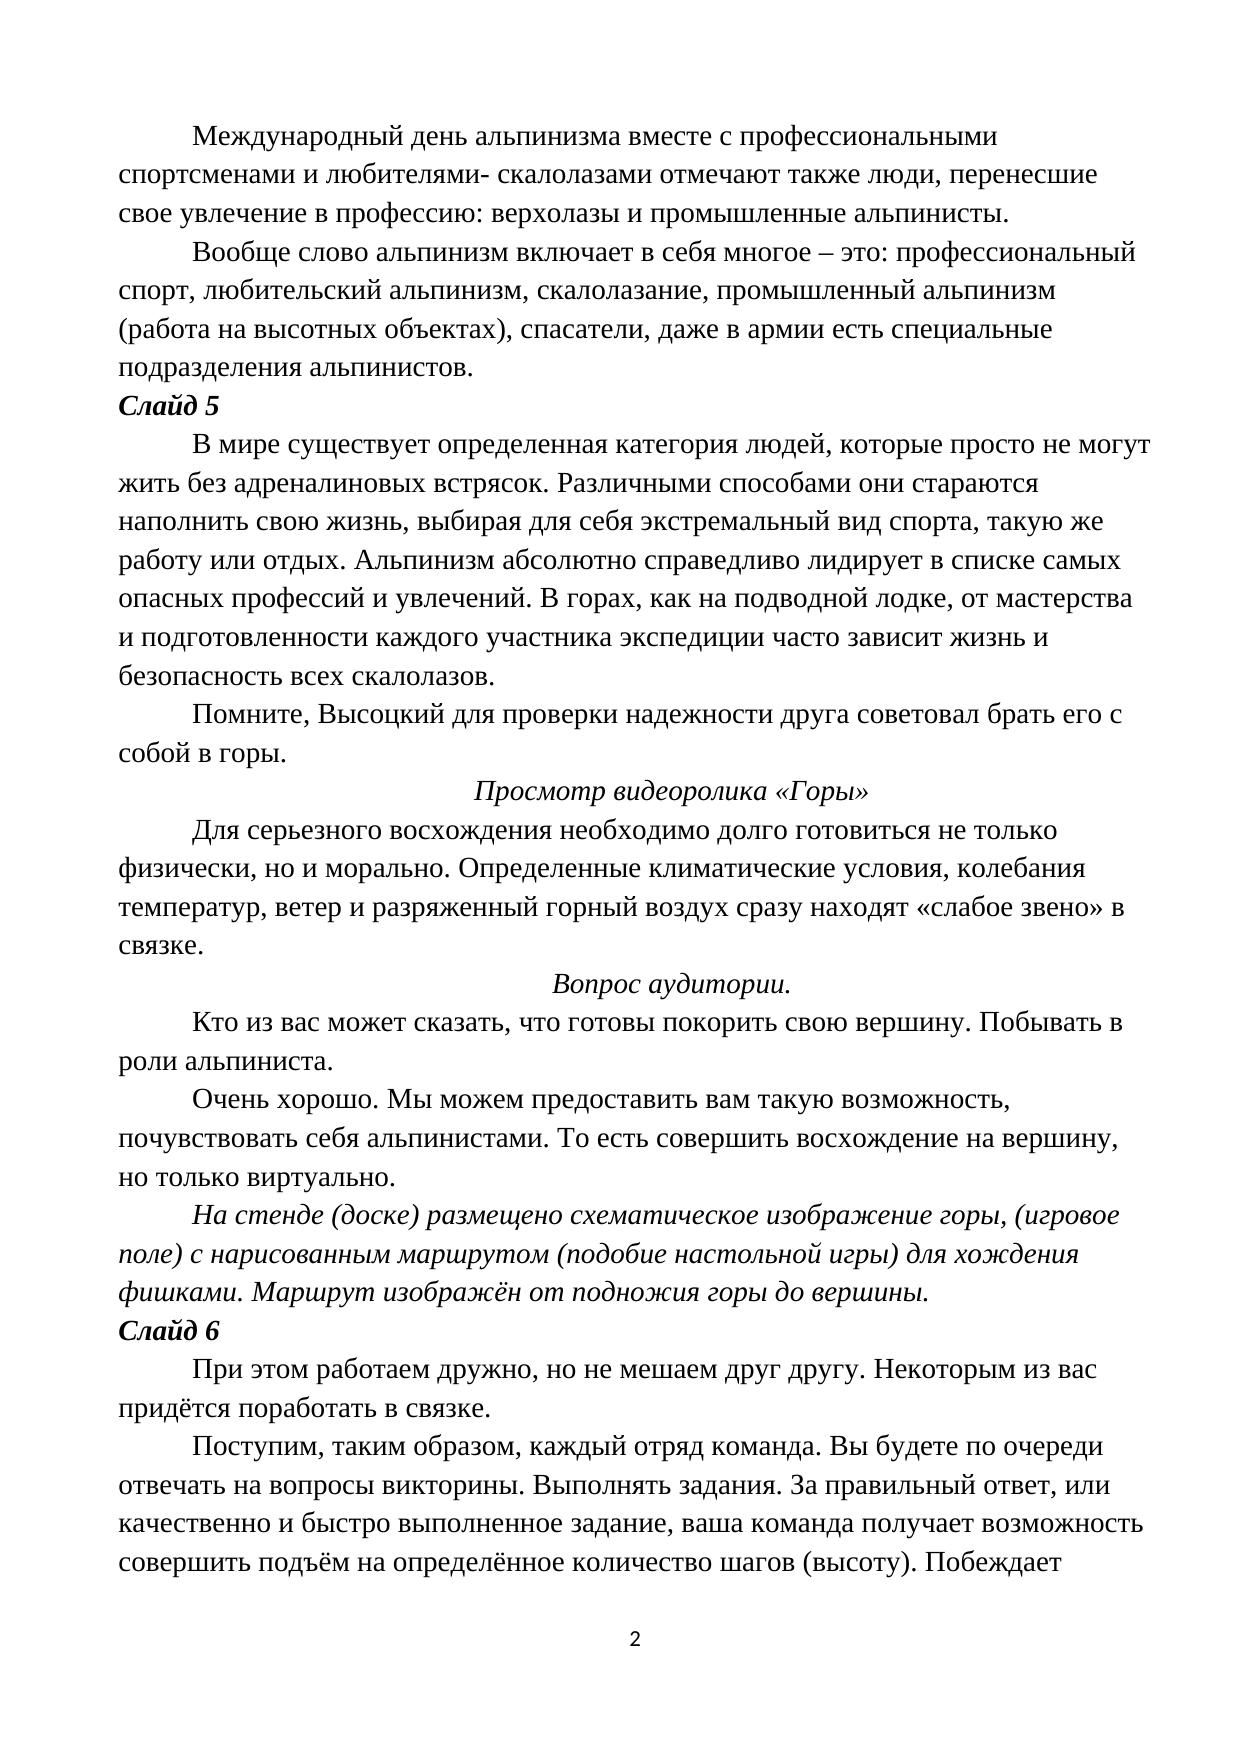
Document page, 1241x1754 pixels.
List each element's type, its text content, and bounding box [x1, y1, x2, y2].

text На стенде (доске) размещено схематическое изображение горы, (игровое поле) с нарисованным маршрутом (подобие настольной игры) для хождения фишками. Маршрут изображён от подножия горы до вершины. [118, 1197, 1152, 1308]
text В мире существует определенная категория людей, которые просто не могут жить без адреналиновых встрясок. Различными способами они стараются наполнить свою жизнь, выбирая для себя экстремальный вид спорта, такую же работу или отдых. Альпинизм абсолютно справедливо лидирует в списке самых опасных профессий и увлечений. В горах, как на подводной лодке, от мастерства и подготовленности каждого участника экспедиции часто зависит жизнь и безопасность всех скалолазов. [118, 426, 1152, 691]
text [118, 1428, 1152, 1578]
text Вообще слово альпинизм включает в себя многое – это: профессиональный спорт, любительский альпинизм, скалолазание, промышленный альпинизм (работа на высотных объектах), спасатели, даже в армии есть специальные подразделения альпинистов. [118, 234, 1152, 383]
text Для серьезного восхождения необходимо долго готовиться не только физически, но и морально. Определенные климатические условия, колебания температур, ветер и разряженный горный воздух сразу находят «слабое звено» в связке. [118, 812, 1152, 961]
text Кто из вас может сказать, что готовы покорить свою вершину. Побывать в роли альпиниста. [118, 1004, 1152, 1077]
text Очень хорошо. Мы можем предоставить вам такую возможность, почувствовать себя альпинистами. То есть совершить восхождение на вершину, но только виртуально. [118, 1082, 1152, 1192]
text Вопрос аудитории. [118, 966, 1152, 999]
text Международный день альпинизма вместе с профессиональными спортсменами и любителями- скалолазами отмечают также люди, перенесшие свое увлечение в профессию: верхолазы и промышленные альпинисты. [118, 118, 1152, 229]
text Слайд 5 [118, 388, 1152, 421]
text При этом работаем дружно, но не мешаем друг другу. Некоторым из вас придётся поработать в связке. [118, 1351, 1152, 1423]
text Слайд 6 [118, 1313, 1152, 1346]
text Просмотр видеоролика «Горы» [118, 773, 1152, 807]
text Помните, Высоцкий для проверки надежности друга советовал брать его с собой в горы. [118, 696, 1152, 768]
